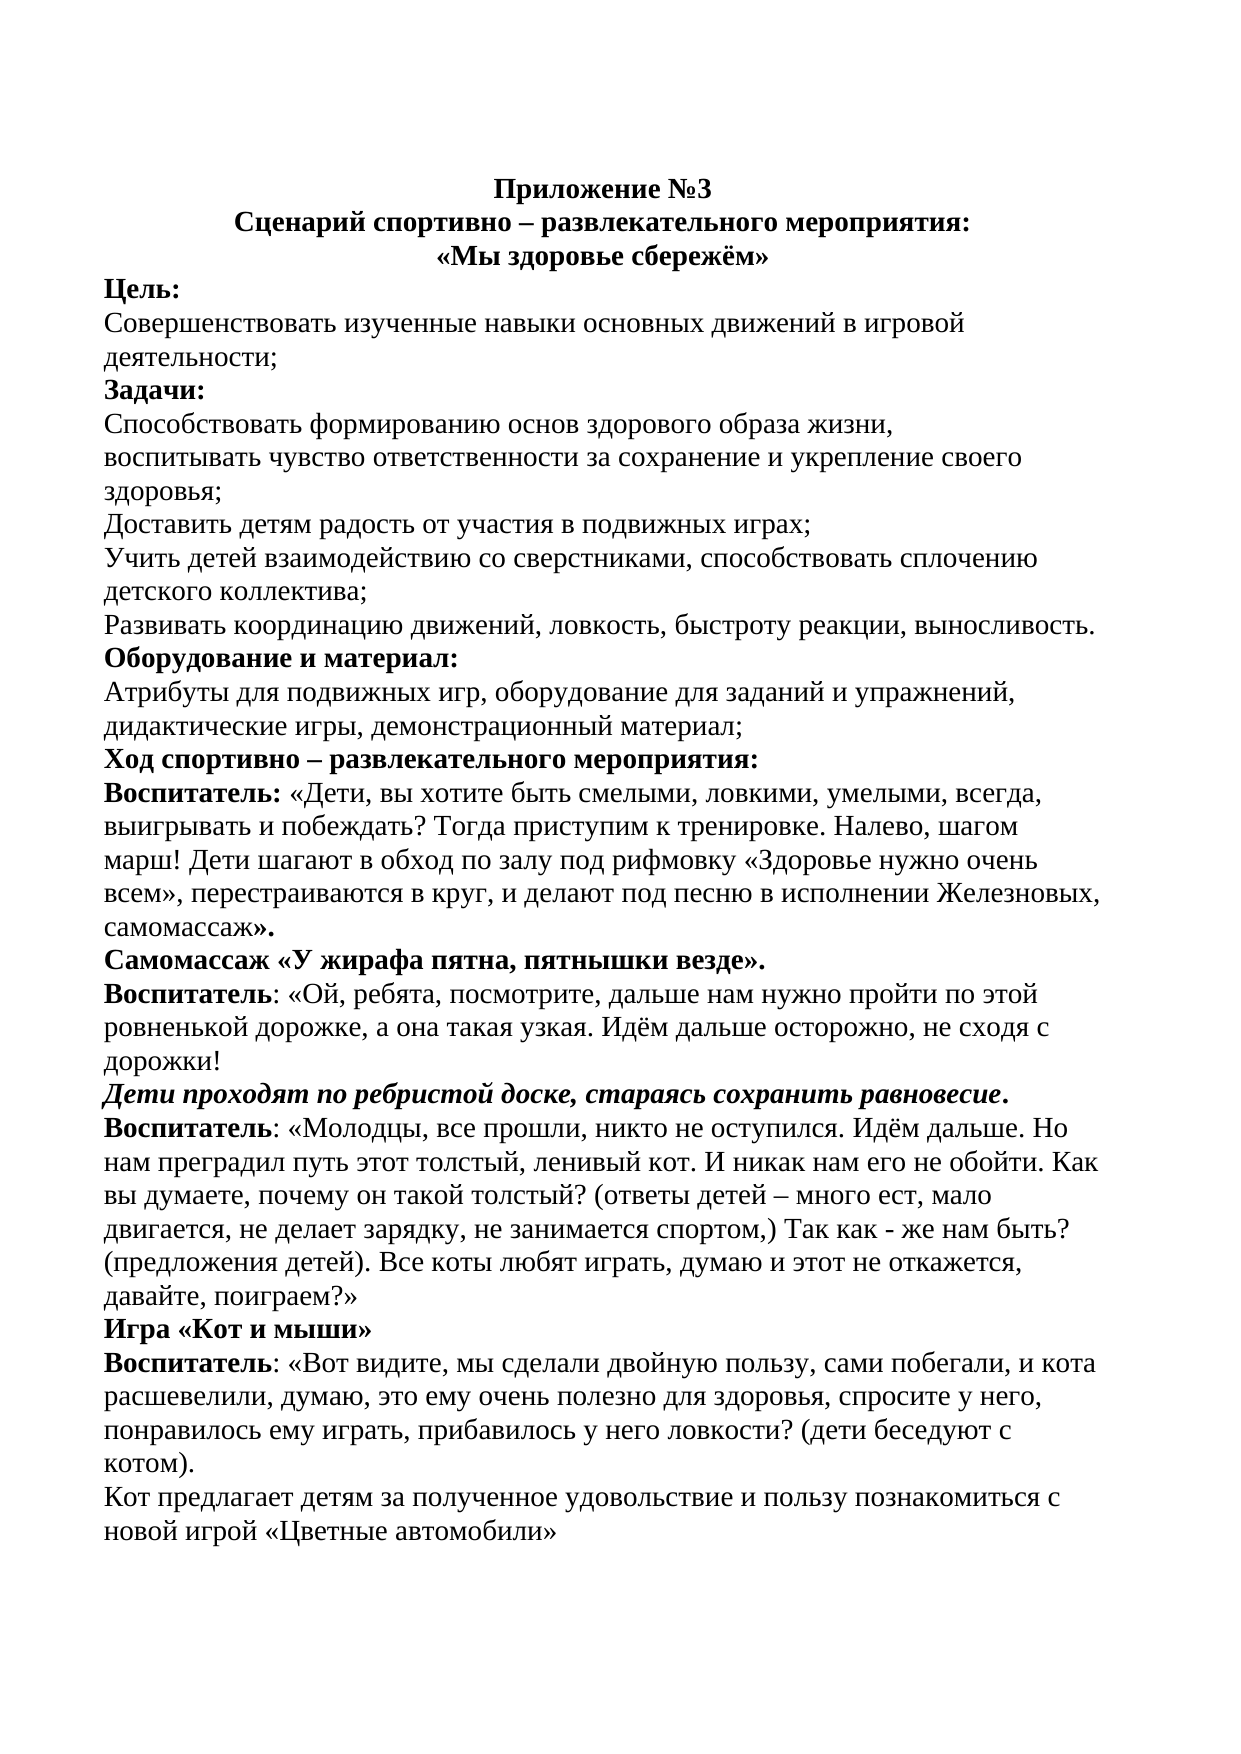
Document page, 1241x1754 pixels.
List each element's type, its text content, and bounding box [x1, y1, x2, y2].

text Учить детей взаимодействию со сверстниками, способствовать сплочению детского коллектива; [103, 540, 1102, 607]
text Воспитатель: «Ой, ребята, посмотрите, дальше нам нужно пройти по этой ровненькой дорожке, а она такая узкая. Идём дальше осторожно, не сходя с дорожки! [103, 976, 1102, 1077]
text Атрибуты для подвижных игр, оборудование для заданий и упражнений, дидактические игры, демонстрационный материал; [103, 674, 1102, 741]
text Совершенствовать изученные навыки основных движений в игровой деятельности; [103, 305, 1102, 372]
text Дети проходят по ребристой доске, стараясь сохранить равновесие. [103, 1077, 1102, 1110]
text Оборудование и материал: [103, 641, 1102, 674]
text Сценарий спортивно – развлекательного мероприятия: [103, 204, 1102, 238]
text Воспитатель: «Молодцы, все прошли, никто не оступился. Идём дальше. Но нам преградил путь этот толстый, ленивый кот. И никак нам его не обойти. Как вы думаете, почему он такой толстый? (ответы детей – много ест, мало двигается, не делает зарядку, не занимается спортом,) Так как - же нам быть? (предложения детей). Все коты любят играть, думаю и этот не откажется, давайте, поиграем?» [103, 1110, 1102, 1311]
text Самомассаж «У жирафа пятна, пятнышки везде». [103, 942, 1102, 976]
text Доставить детям радость от участия в подвижных играх; [103, 506, 1102, 540]
text Ход спортивно – развлекательного мероприятия: [103, 741, 1102, 775]
text Цель: [103, 272, 1102, 305]
text Приложение №3 [103, 171, 1102, 204]
text «Мы здоровье сбережём» [103, 238, 1102, 272]
text Развивать координацию движений, ловкость, быстроту реакции, выносливость. [103, 607, 1102, 641]
text Воспитатель: «Вот видите, мы сделали двойную пользу, сами побегали, и кота расшевелили, думаю, это ему очень полезно для здоровья, спросите у него, понравилось ему играть, прибавилось у него ловкости? (дети беседуют с котом). [103, 1345, 1102, 1479]
text Задачи: [103, 372, 1102, 406]
text Кот предлагает детям за полученное удовольствие и пользу познакомиться с новой игрой «Цветные автомобили» [103, 1479, 1102, 1546]
text Способствовать формированию основ здорового образа жизни, воспитывать чувство ответственности за сохранение и укрепление своего здоровья; [103, 406, 1102, 506]
text Игра «Кот и мыши» [103, 1311, 1102, 1345]
text Воспитатель: «Дети, вы хотите быть смелыми, ловкими, умелыми, всегда, выигрывать и побеждать? Тогда приступим к тренировке. Налево, шагом марш! Дети шагают в обход по залу под рифмовку «Здоровье нужно очень всем», перестраиваются в круг, и делают под песню в исполнении Железновых, самомассаж». [103, 775, 1102, 942]
